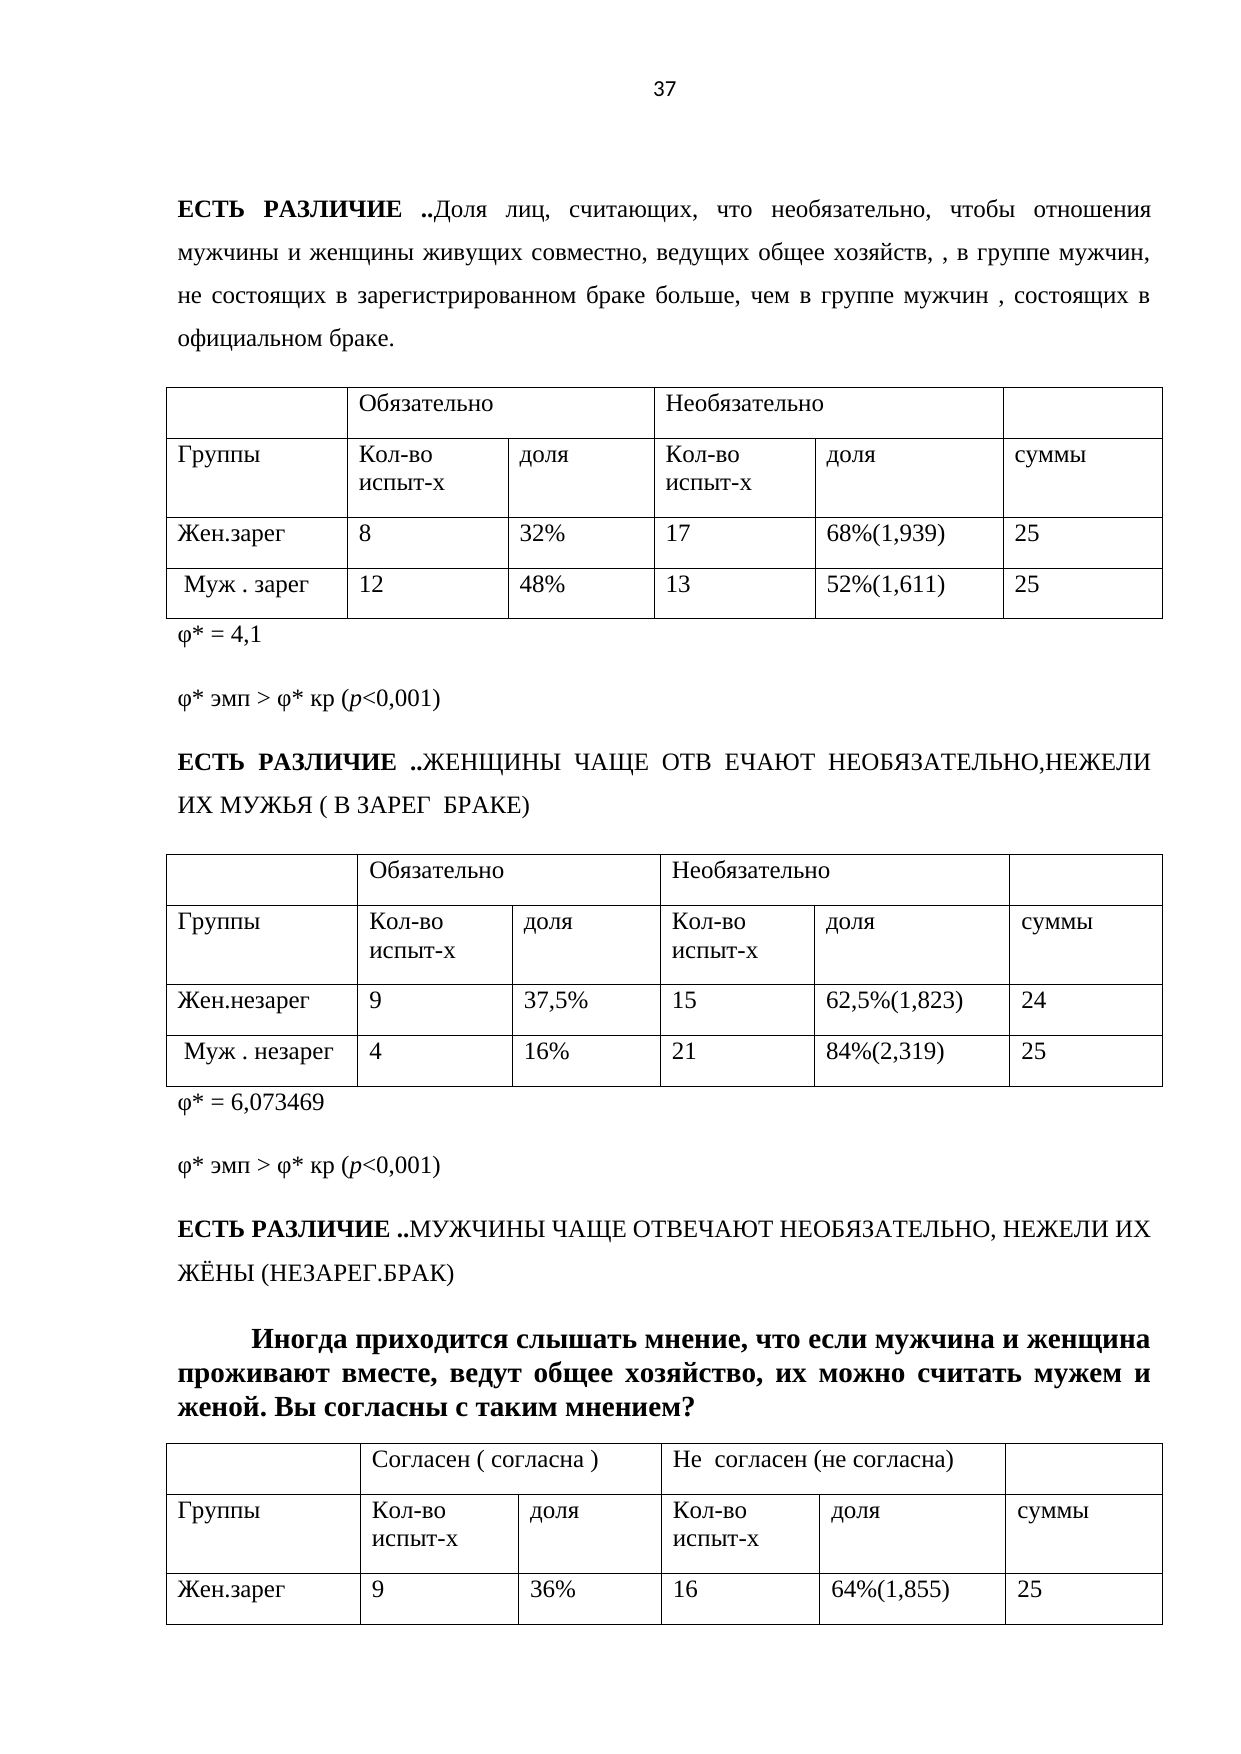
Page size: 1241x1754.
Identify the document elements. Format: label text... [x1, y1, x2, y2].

table_cell 32% [509, 518, 654, 568]
table_cell суммы [1004, 439, 1162, 517]
table_cell 62,5%(1,823) [815, 985, 1009, 1035]
table_cell доля [513, 906, 660, 984]
table_cell 8 [348, 518, 508, 568]
table_header [1010, 855, 1162, 905]
table_cell 68%(1,939) [816, 518, 1003, 568]
text ЕСТЬ РАЗЛИЧИЕ ..МУЖЧИНЫ ЧАЩЕ ОТВЕЧАЮТ НЕОБЯЗАТЕЛЬНО, НЕЖЕЛИ ИХ ЖЁНЫ (НЕЗАРЕГ.БРАК) [177, 1214, 1152, 1286]
table_cell Кол-во испыт-х [655, 439, 815, 517]
text Иногда приходится слышать мнение, что если мужчина и женщина проживают вместе, ведут общее хозяйство, их можно считать мужем и женой. Вы согласны с таким мнением? [177, 1322, 1152, 1422]
table_cell 21 [661, 1036, 814, 1086]
text φ* эмп > φ* кр (p<0,001) [177, 1151, 1152, 1179]
table_header Согласен ( согласна ) [361, 1444, 661, 1494]
table_cell 25 [1004, 569, 1162, 618]
table_cell Жен.зарег [167, 518, 347, 568]
table_cell Группы [167, 1495, 360, 1573]
table_cell суммы [1006, 1495, 1162, 1573]
table_cell 16% [513, 1036, 660, 1086]
table_cell Жен.зарег [167, 1574, 360, 1624]
text ЕСТЬ РАЗЛИЧИЕ ..ЖЕНЩИНЫ ЧАЩЕ ОТВ ЕЧАЮТ НЕОБЯЗАТЕЛЬНО,НЕЖЕЛИ ИХ МУЖЬЯ ( В ЗАРЕГ БРАКЕ) [177, 747, 1152, 819]
table_cell 25 [1006, 1574, 1162, 1624]
table_cell 36% [519, 1574, 661, 1624]
table_cell доля [816, 439, 1003, 517]
table_cell 52%(1,611) [816, 569, 1003, 618]
text φ* = 4,1 [177, 619, 1152, 648]
table_cell 17 [655, 518, 815, 568]
table_header [167, 855, 357, 905]
table_header Не согласен (не согласна) [662, 1444, 1005, 1494]
table_header [1004, 388, 1162, 438]
table_cell 15 [661, 985, 814, 1035]
table_cell 24 [1010, 985, 1162, 1035]
table_header [167, 388, 347, 438]
table_cell 64%(1,855) [820, 1574, 1005, 1624]
table_cell Жен.незарег [167, 985, 357, 1035]
table_cell 9 [361, 1574, 518, 1624]
table_cell 37,5% [513, 985, 660, 1035]
table_cell 13 [655, 569, 815, 618]
table_cell Группы [167, 906, 357, 984]
table_header Необязательно [655, 388, 1003, 438]
table_cell Кол-во испыт-х [662, 1495, 819, 1573]
table_cell Кол-во испыт-х [661, 906, 814, 984]
table_cell Группы [167, 439, 347, 517]
table_cell Муж . незарег [167, 1036, 357, 1086]
table_cell 48% [509, 569, 654, 618]
table_cell доля [519, 1495, 661, 1573]
table_header Обязательно [358, 855, 660, 905]
table_header Необязательно [661, 855, 1009, 905]
table_cell суммы [1010, 906, 1162, 984]
table_cell Кол-во испыт-х [358, 906, 512, 984]
table_cell 25 [1010, 1036, 1162, 1086]
table_header [167, 1444, 360, 1494]
table_cell 84%(2,319) [815, 1036, 1009, 1086]
table_cell доля [820, 1495, 1005, 1573]
table_cell 16 [662, 1574, 819, 1624]
table_cell 9 [358, 985, 512, 1035]
table_cell доля [815, 906, 1009, 984]
table_cell доля [509, 439, 654, 517]
text ЕСТЬ РАЗЛИЧИЕ ..Доля лиц, считающих, что необязательно, чтобы отношения мужчины и женщины живущих совместно, ведущих общее хозяйств, , в группе мужчин, не состоящих в зарегистрированном браке больше, чем в группе мужчин , состоящих в официальном браке. [177, 194, 1152, 352]
text φ* = 6,073469 [177, 1087, 1152, 1115]
table_header [1006, 1444, 1162, 1494]
table_cell 25 [1004, 518, 1162, 568]
table_cell Муж . зарег [167, 569, 347, 618]
text φ* эмп > φ* кр (p<0,001) [177, 683, 1152, 712]
table_cell 4 [358, 1036, 512, 1086]
table_cell 12 [348, 569, 508, 618]
table_cell Кол-во испыт-х [348, 439, 508, 517]
table_header Обязательно [348, 388, 654, 438]
table_cell Кол-во испыт-х [361, 1495, 518, 1573]
